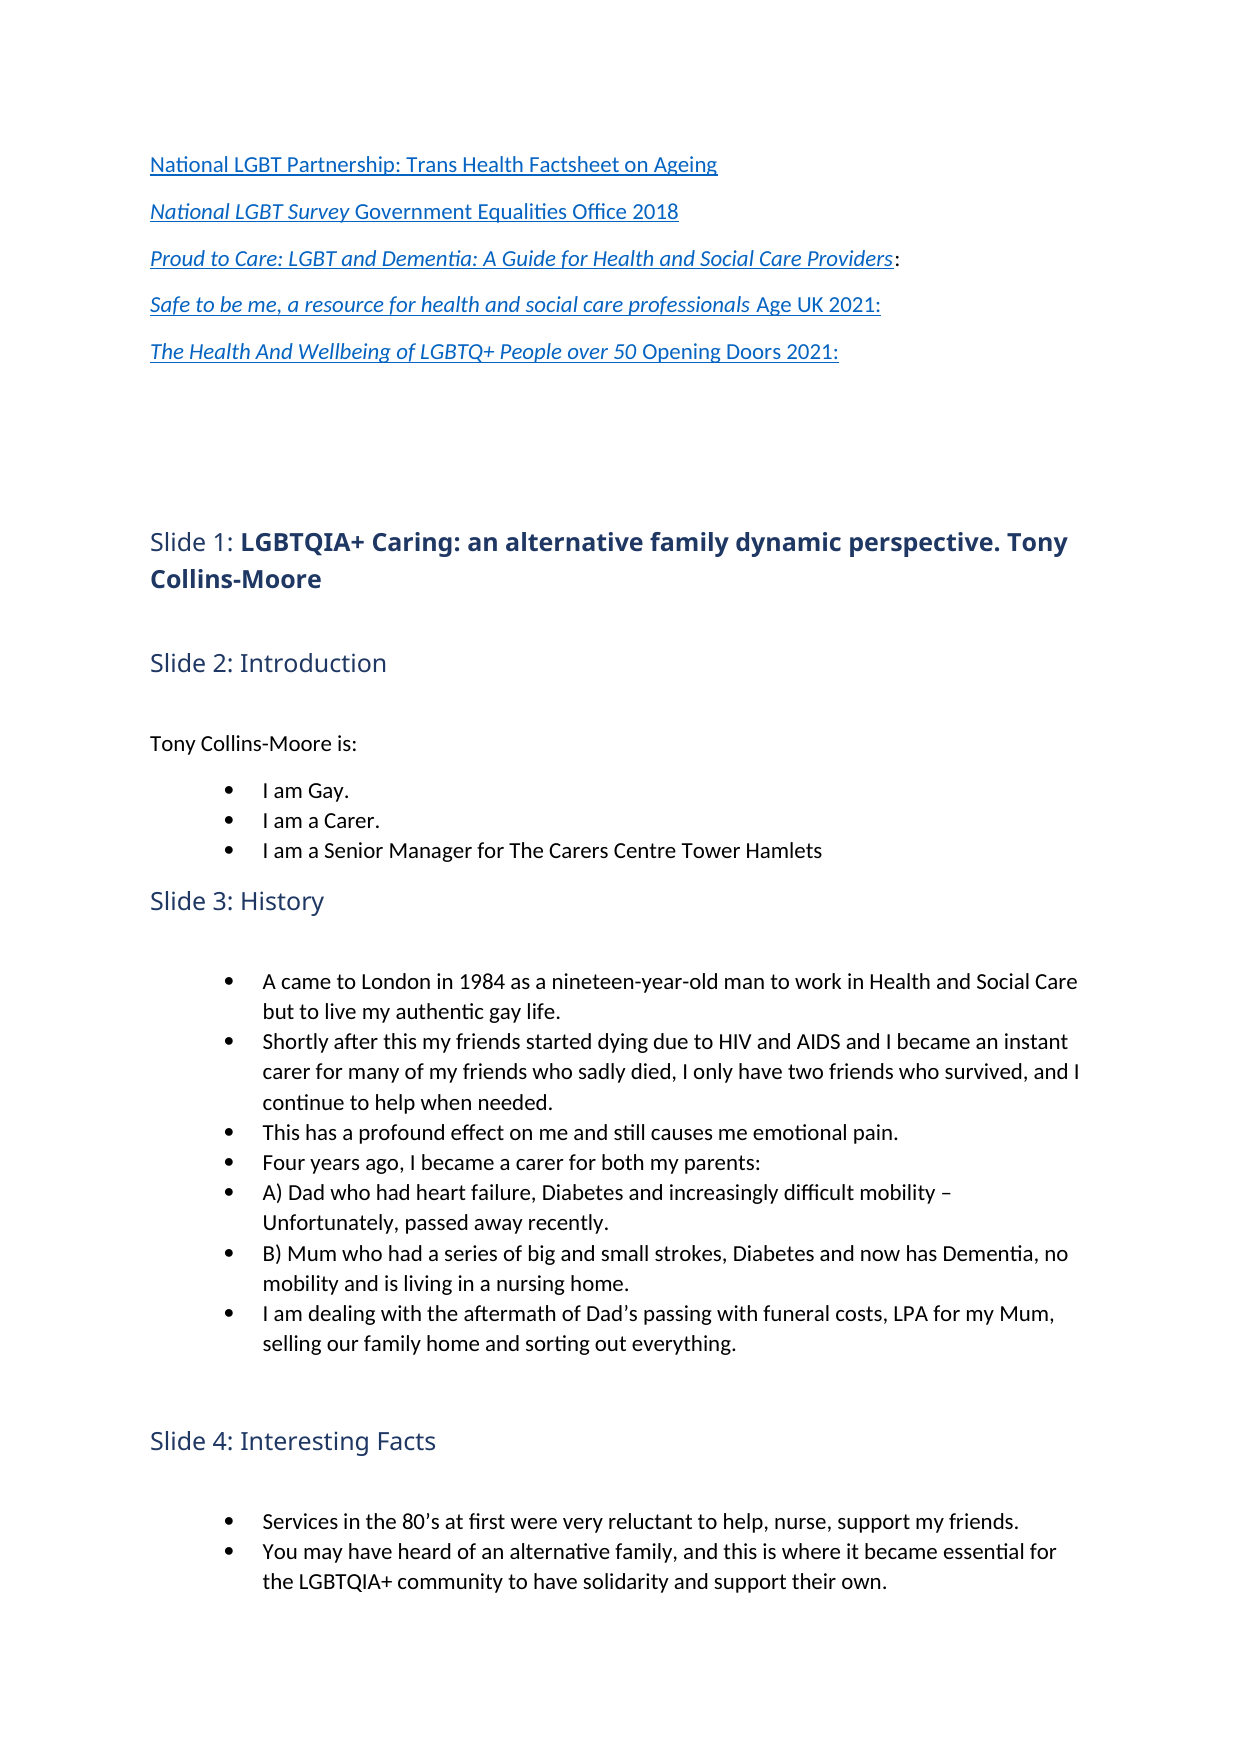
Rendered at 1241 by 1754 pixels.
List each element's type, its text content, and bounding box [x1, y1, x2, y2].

text The Health And Wellbeing of LGBTQ+ People over 50 Opening Doors 2021: [150, 337, 1090, 366]
list Shortly after this my friends started dying due to HIV and AIDS and I became an instant carer for many of my friends who sadly died, I only have two friends who survived, and I continue to help when needed. [225, 1027, 1090, 1116]
text Proud to Care: LGBT and Dementia: A Guide for Health and Social Care Providers: [150, 244, 1090, 272]
list I am a Carer. [225, 806, 1090, 834]
subtitle Slide 4: Interesting Facts [150, 1423, 1090, 1457]
list B) Mum who had a series of big and small strokes, Diabetes and now has Dementia, no mobility and is living in a nursing home. [225, 1239, 1090, 1297]
list A came to London in 1984 as a nineteen-year-old man to work in Health and Social Care but to live my authentic gay life. [225, 967, 1090, 1025]
list Services in the 80’s at first were very reluctant to help, nurse, support my friends. [225, 1507, 1090, 1535]
list Four years ago, I became a carer for both my parents: [225, 1148, 1090, 1176]
subtitle Slide 2: Introduction [150, 645, 1090, 679]
list I am a Senior Manager for The Carers Centre Tower Hamlets [225, 836, 1090, 864]
text Safe to be me, a resource for health and social care professionals Age UK 2021: [150, 291, 1090, 319]
list This has a profound effect on me and still causes me emotional pain. [225, 1118, 1090, 1146]
subtitle Slide 1: LGBTQIA+ Caring: an alternative family dynamic perspective. Tony Collins-Moore [150, 525, 1090, 596]
list I am Gay. [225, 776, 1090, 804]
text National LGBT Partnership: Trans Health Factsheet on Ageing [150, 150, 1090, 178]
list I am dealing with the aftermath of Dad’s passing with funeral costs, LPA for my Mum, selling our family home and sorting out everything. [225, 1299, 1090, 1357]
list You may have heard of an alternative family, and this is where it became essential for the LGBTQIA+ community to have solidarity and support their own. [225, 1537, 1090, 1595]
text National LGBT Survey Government Equalities Office 2018 [150, 197, 1090, 225]
list A) Dad who had heart failure, Diabetes and increasingly difficult mobility – Unfortunately, passed away recently. [225, 1178, 1090, 1237]
subtitle Slide 3: History [150, 883, 1090, 917]
text Tony Collins-Moore is: [150, 729, 1090, 757]
